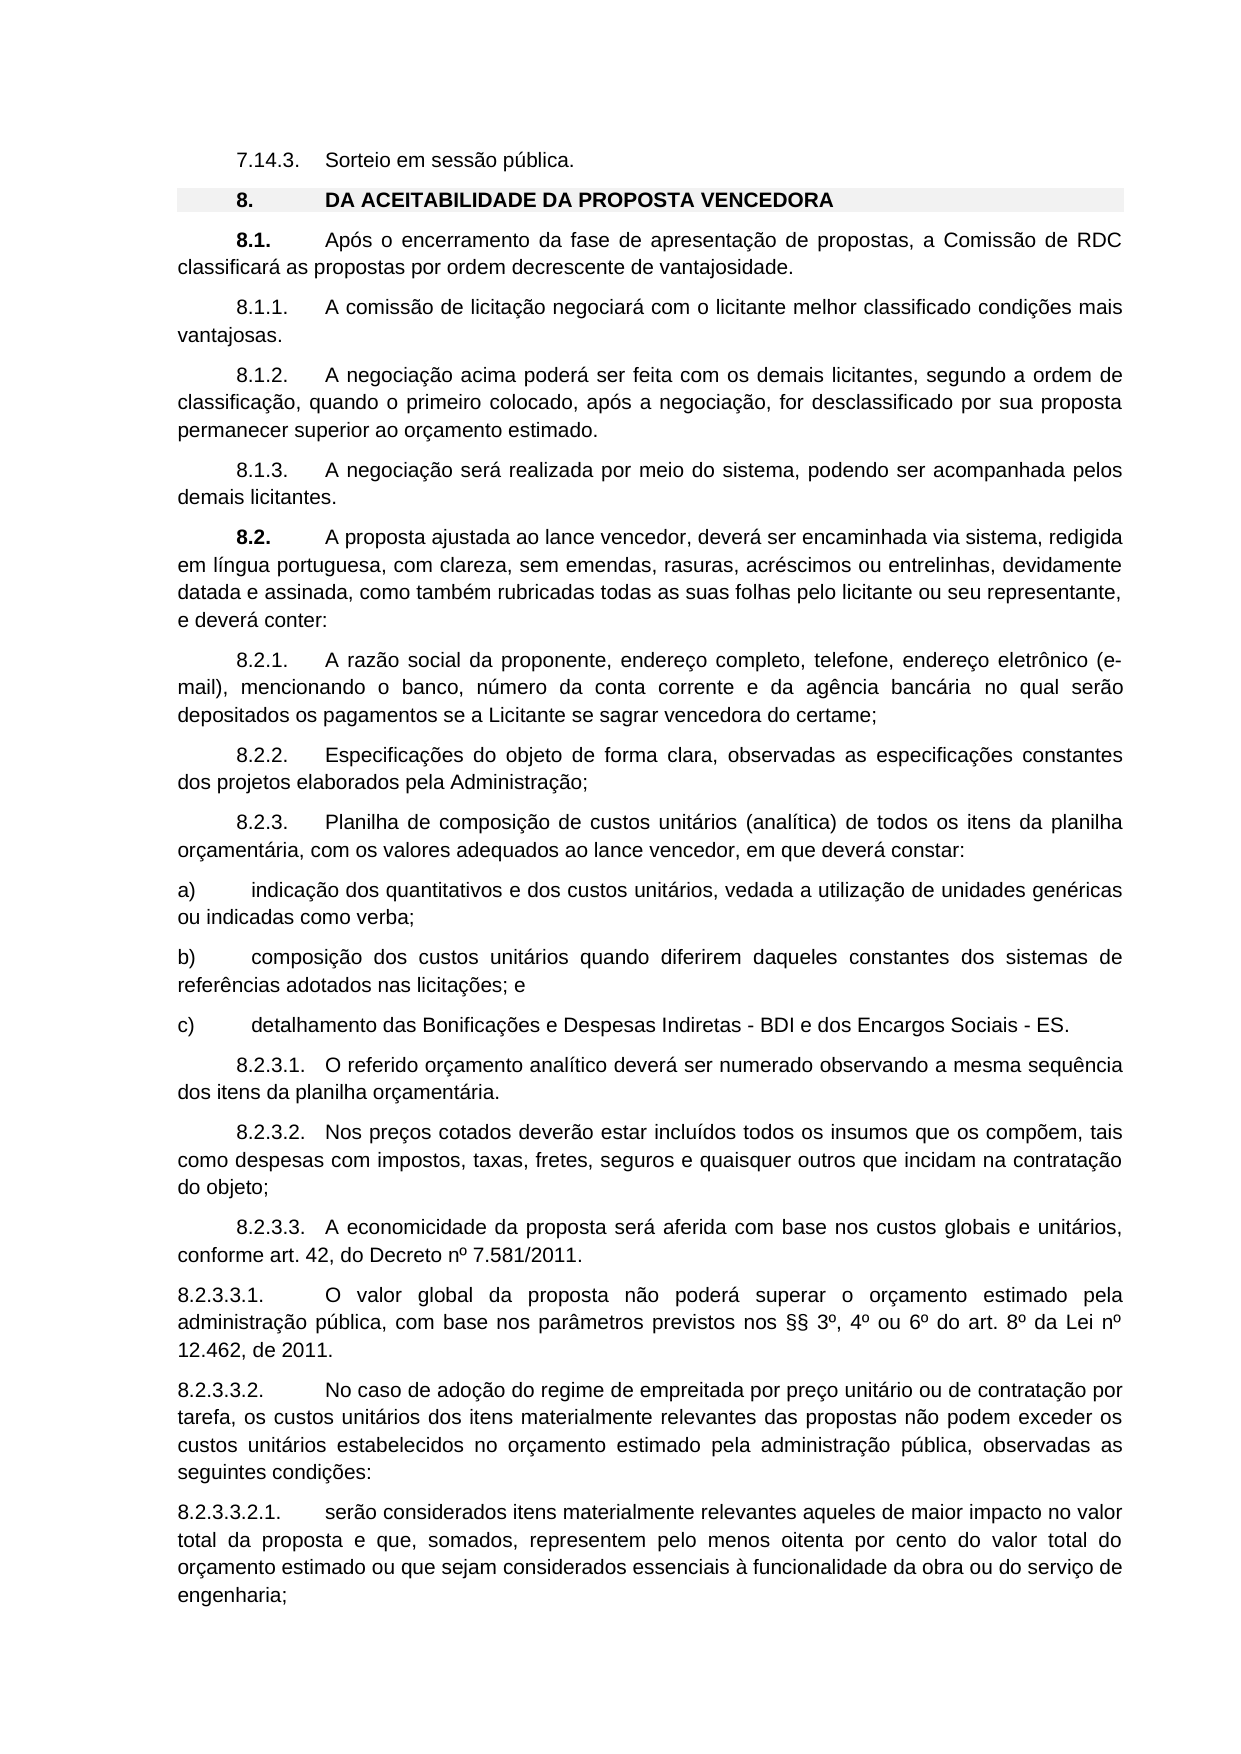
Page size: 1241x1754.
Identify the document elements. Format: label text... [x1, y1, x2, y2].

list serão considerados itens materialmente relevantes aqueles de maior impacto no valor total da proposta e que, somados, representem pelo menos oitenta por cento do valor total do orçamento estimado ou que sejam considerados essenciais à funcionalidade da obra ou do serviço de engenharia; [177, 1500, 1124, 1606]
list A economicidade da proposta será aferida com base nos custos globais e unitários, conforme art. 42, do Decreto nº 7.581/2011. [177, 1215, 1124, 1266]
list A negociação acima poderá ser feita com os demais licitantes, segundo a ordem de classificação, quando o primeiro colocado, após a negociação, for desclassificado por sua proposta permanecer superior ao orçamento estimado. [177, 363, 1124, 442]
list composição dos custos unitários quando diferirem daqueles constantes dos sistemas de referências adotados nas licitações; e [177, 945, 1124, 997]
list Nos preços cotados deverão estar incluídos todos os insumos que os compõem, tais como despesas com impostos, taxas, fretes, seguros e quaisquer outros que incidam na contratação do objeto; [177, 1120, 1124, 1199]
list No caso de adoção do regime de empreitada por preço unitário ou de contratação por tarefa, os custos unitários dos itens materialmente relevantes das propostas não podem exceder os custos unitários estabelecidos no orçamento estimado pela administração pública, observadas as seguintes condições: [177, 1377, 1124, 1484]
list indicação dos quantitativos e dos custos unitários, vedada a utilização de unidades genéricas ou indicadas como verba; [177, 878, 1124, 929]
list A proposta ajustada ao lance vencedor, deverá ser encaminhada via sistema, redigida em língua portuguesa, com clareza, sem emendas, rasuras, acréscimos ou entrelinhas, devidamente datada e assinada, como também rubricadas todas as suas folhas pelo licitante ou seu representante, e deverá conter: [177, 525, 1124, 632]
list Planilha de composição de custos unitários (analítica) de todos os itens da planilha orçamentária, com os valores adequados ao lance vencedor, em que deverá constar: [177, 810, 1124, 862]
list A negociação será realizada por meio do sistema, podendo ser acompanhada pelos demais licitantes. [177, 458, 1124, 509]
list DA ACEITABILIDADE DA PROPOSTA VENCEDORA [177, 188, 1124, 212]
list O referido orçamento analítico deverá ser numerado observando a mesma sequência dos itens da planilha orçamentária. [177, 1052, 1124, 1104]
list detalhamento das Bonificações e Despesas Indiretas - BDI e dos Encargos Sociais - ES. [177, 1012, 1124, 1036]
list Especificações do objeto de forma clara, observadas as especificações constantes dos projetos elaborados pela Administração; [177, 743, 1124, 794]
list O valor global da proposta não poderá superar o orçamento estimado pela administração pública, com base nos parâmetros previstos nos §§ 3º, 4º ou 6º do art. 8º da Lei nº 12.462, de 2011. [177, 1282, 1124, 1361]
list Sorteio em sessão pública. [177, 148, 1124, 172]
list A comissão de licitação negociará com o licitante melhor classificado condições mais vantajosas. [177, 295, 1124, 347]
list Após o encerramento da fase de apresentação de propostas, a Comissão de RDC classificará as propostas por ordem decrescente de vantajosidade. [177, 228, 1124, 279]
list A razão social da proponente, endereço completo, telefone, endereço eletrônico (e-mail), mencionando o banco, número da conta corrente e da agência bancária no qual serão depositados os pagamentos se a Licitante se sagrar vencedora do certame; [177, 648, 1124, 727]
